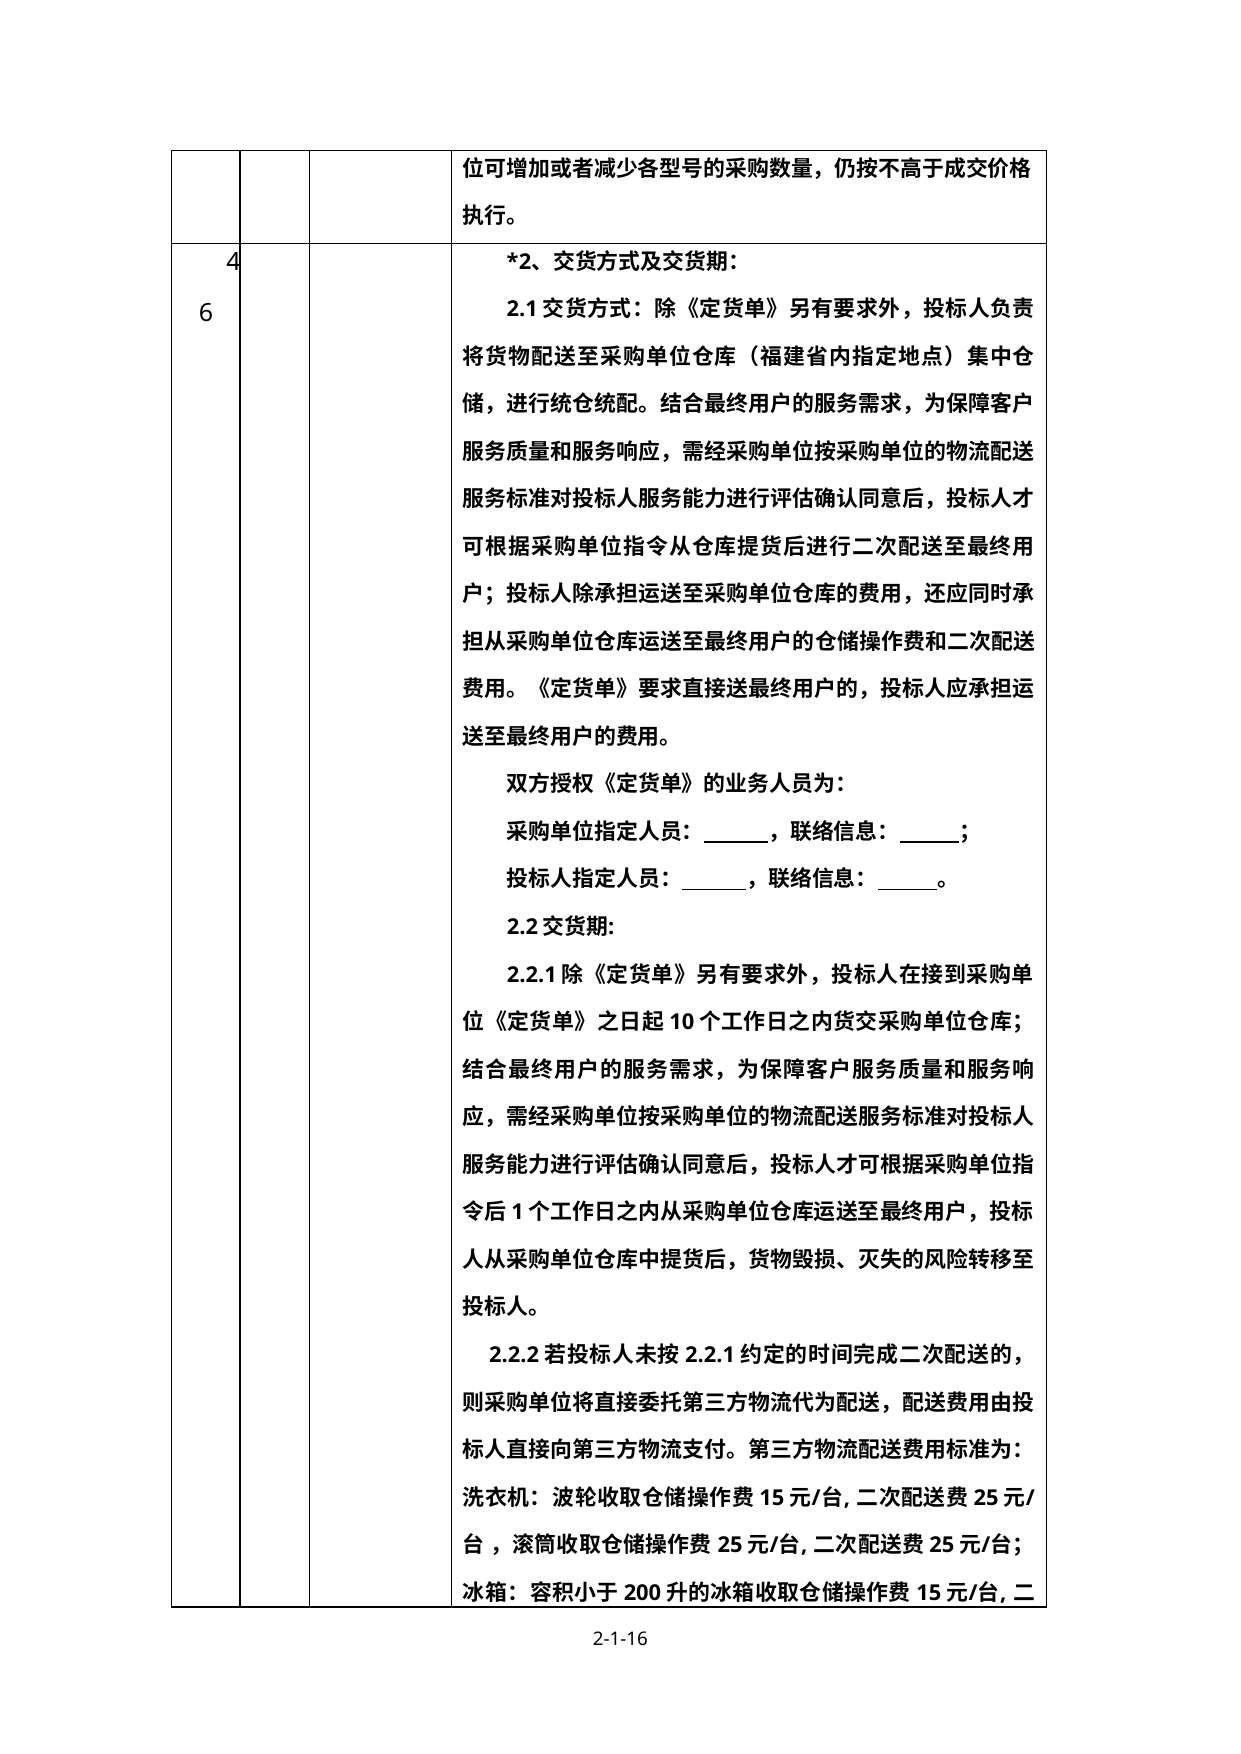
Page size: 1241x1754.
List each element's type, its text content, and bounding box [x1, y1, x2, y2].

table_cell [241, 244, 309, 1606]
table_cell [310, 151, 451, 243]
table_cell 45 [172, 151, 239, 243]
table_cell [310, 244, 451, 1606]
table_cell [452, 244, 1046, 1606]
table_cell [241, 151, 309, 243]
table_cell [452, 151, 1046, 243]
table_cell 46 [172, 244, 239, 1606]
